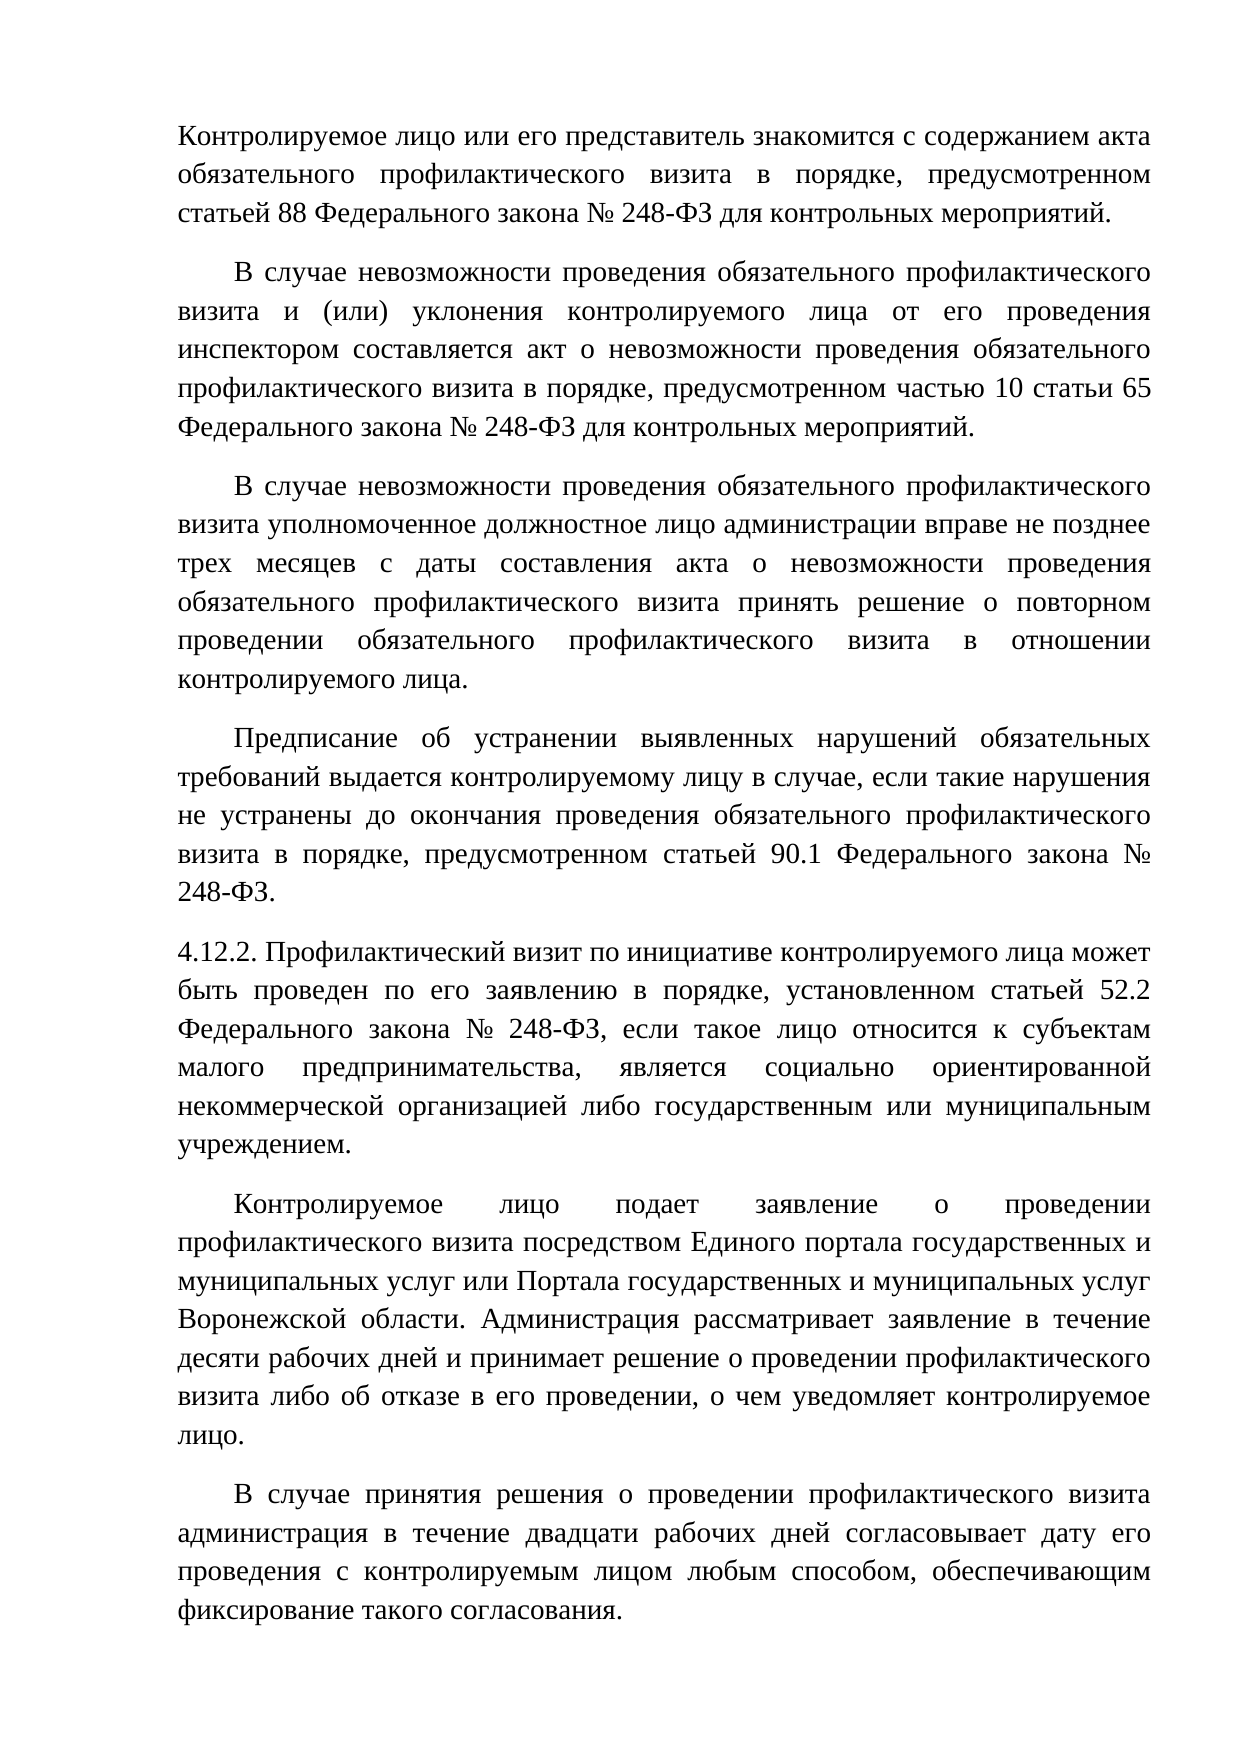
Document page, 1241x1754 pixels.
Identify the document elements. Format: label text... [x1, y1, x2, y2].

text В случае невозможности проведения обязательного профилактического визита уполномоченное должностное лицо администрации вправе не позднее трех месяцев с даты составления акта о невозможности проведения обязательного профилактического визита принять решение о повторном проведении обязательного профилактического визита в отношении контролируемого лица. [177, 468, 1152, 694]
text Контролируемое лицо подает заявление о проведении профилактического визита посредством Единого портала государственных и муниципальных услуг или Портала государственных и муниципальных услуг Воронежской области. Администрация рассматривает заявление в течение десяти рабочих дней и принимает решение о проведении профилактического визита либо об отказе в его проведении, о чем уведомляет контролируемое лицо. [177, 1186, 1152, 1451]
text В случае невозможности проведения обязательного профилактического визита и (или) уклонения контролируемого лица от его проведения инспектором составляется акт о невозможности проведения обязательного профилактического визита в порядке, предусмотренном частью 10 статьи 65 Федерального закона № 248-ФЗ для контрольных мероприятий. [177, 254, 1152, 442]
text Контролируемое лицо или его представитель знакомится с содержанием акта обязательного профилактического визита в порядке, предусмотренном статьей 88 Федерального закона № 248-ФЗ для контрольных мероприятий. [177, 118, 1152, 229]
text В случае принятия решения о проведении профилактического визита администрация в течение двадцати рабочих дней согласовывает дату его проведения с контролируемым лицом любым способом, обеспечивающим фиксирование такого согласования. [177, 1476, 1152, 1626]
text Предписание об устранении выявленных нарушений обязательных требований выдается контролируемому лицу в случае, если такие нарушения не устранены до окончания проведения обязательного профилактического визита в порядке, предусмотренном статьей 90.1 Федерального закона № 248-ФЗ. [177, 720, 1152, 908]
text 4.12.2. Профилактический визит по инициативе контролируемого лица может быть проведен по его заявлению в порядке, установленном статьей 52.2 Федерального закона № 248-ФЗ, если такое лицо относится к субъектам малого предпринимательства, является социально ориентированной некоммерческой организацией либо государственным или муниципальным учреждением. [177, 934, 1152, 1160]
